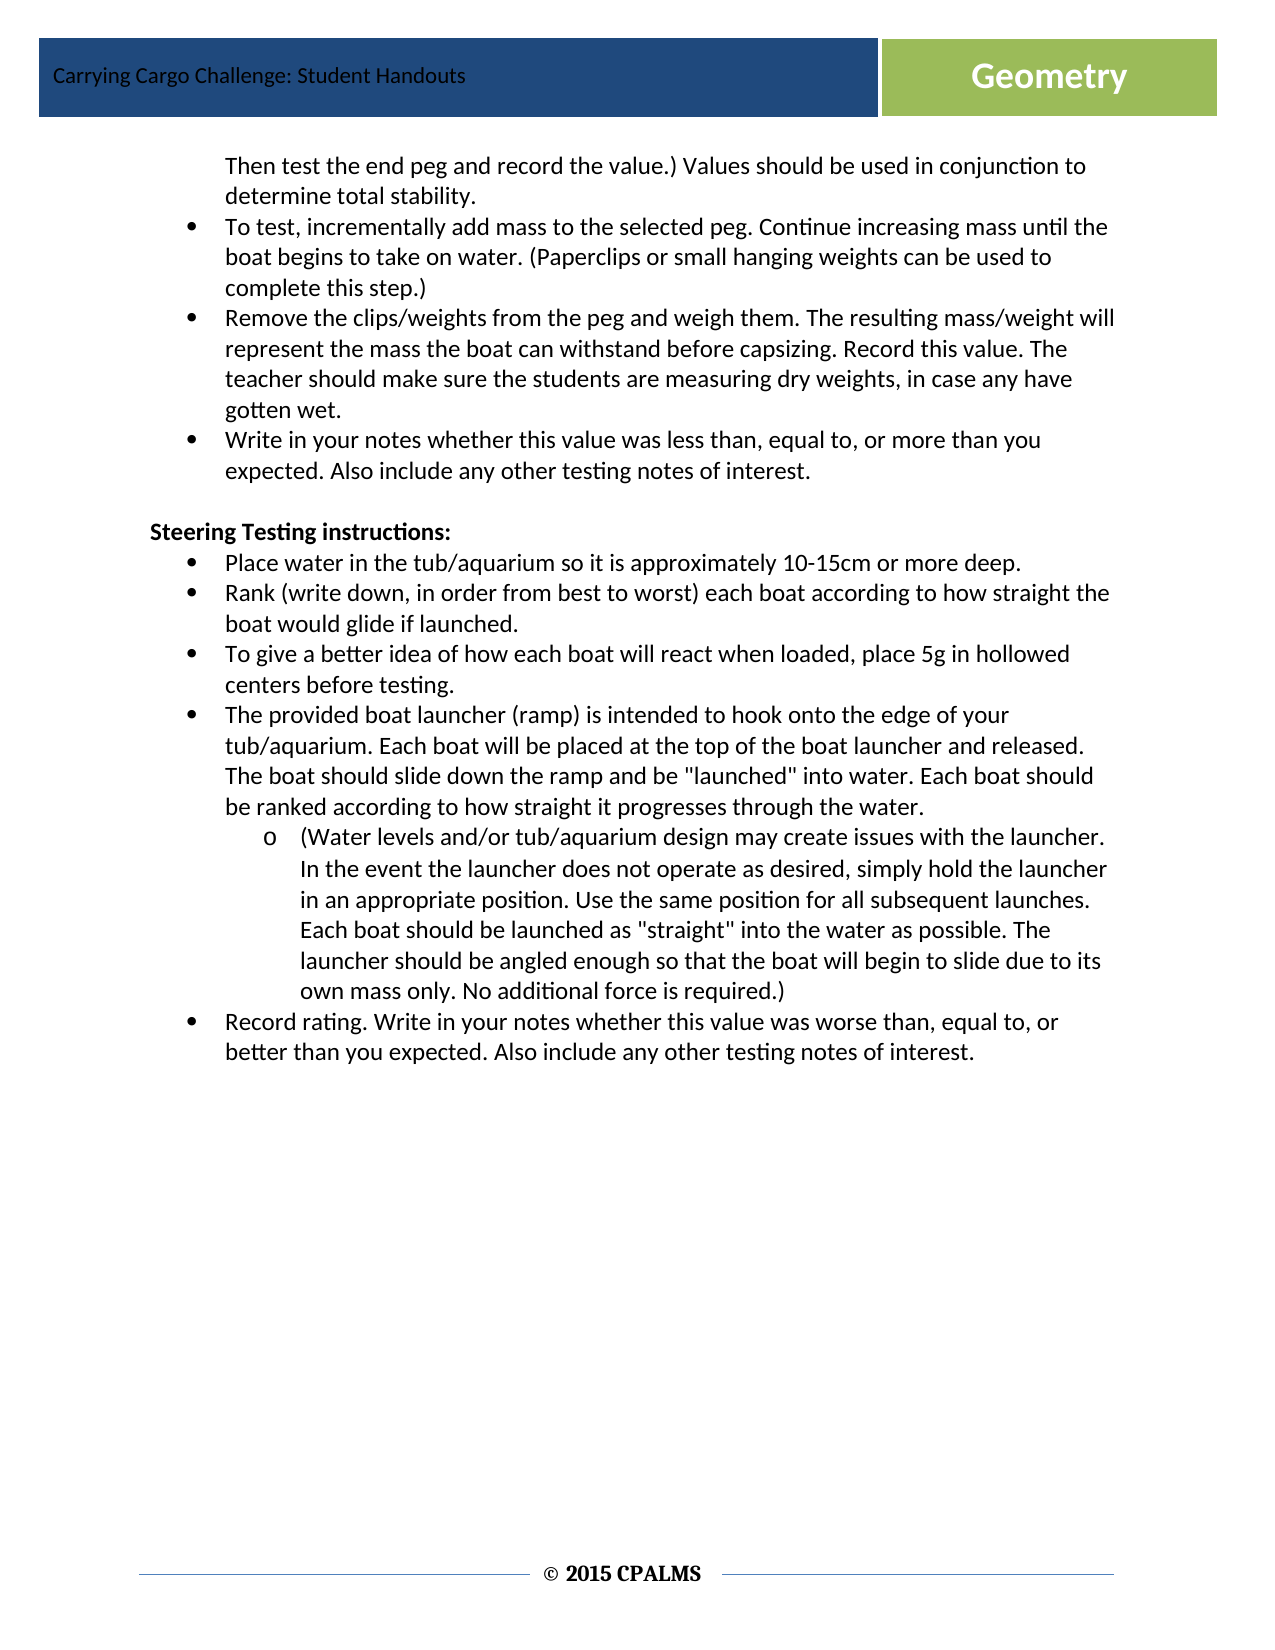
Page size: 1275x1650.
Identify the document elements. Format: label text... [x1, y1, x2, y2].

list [187, 150, 1125, 211]
list Place water in the tub/aquarium so it is approximately 10-15cm or more deep. [187, 547, 1125, 577]
list Record rating. Write in your notes whether this value was worse than, equal to, or better than you expected. Also include any other testing notes of interest. [187, 1006, 1125, 1067]
list Rank (write down, in order from best to worst) each boat according to how straight the boat would glide if launched. [187, 577, 1125, 638]
list The provided boat launcher (ramp) is intended to hook onto the edge of your tub/aquarium. Each boat will be placed at the top of the boat launcher and released. The boat should slide down the ramp and be "launched" into water. Each boat should be ranked according to how straight it progresses through the water. [187, 699, 1125, 821]
text Steering Testing instructions: [150, 516, 1125, 547]
list To give a better idea of how each boat will react when loaded, place 5g in hollowed centers before testing. [187, 638, 1125, 699]
list (Water levels and/or tub/aquarium design may create issues with the launcher. In the event the launcher does not operate as desired, simply hold the launcher in an appropriate position. Use the same position for all subsequent launches. Each boat should be launched as "straight" into the water as possible. The launcher should be angled enough so that the boat will begin to slide due to its own mass only. No additional force is required.) [262, 821, 1125, 1006]
list Write in your notes whether this value was less than, equal to, or more than you expected. Also include any other testing notes of interest. [187, 425, 1125, 486]
list To test, incrementally add mass to the selected peg. Continue increasing mass until the boat begins to take on water. (Paperclips or small hanging weights can be used to complete this step.) [187, 211, 1125, 303]
list Remove the clips/weights from the peg and weigh them. The resulting mass/weight will represent the mass the boat can withstand before capsizing. Record this value. The teacher should make sure the students are measuring dry weights, in case any have gotten wet. [187, 303, 1125, 425]
